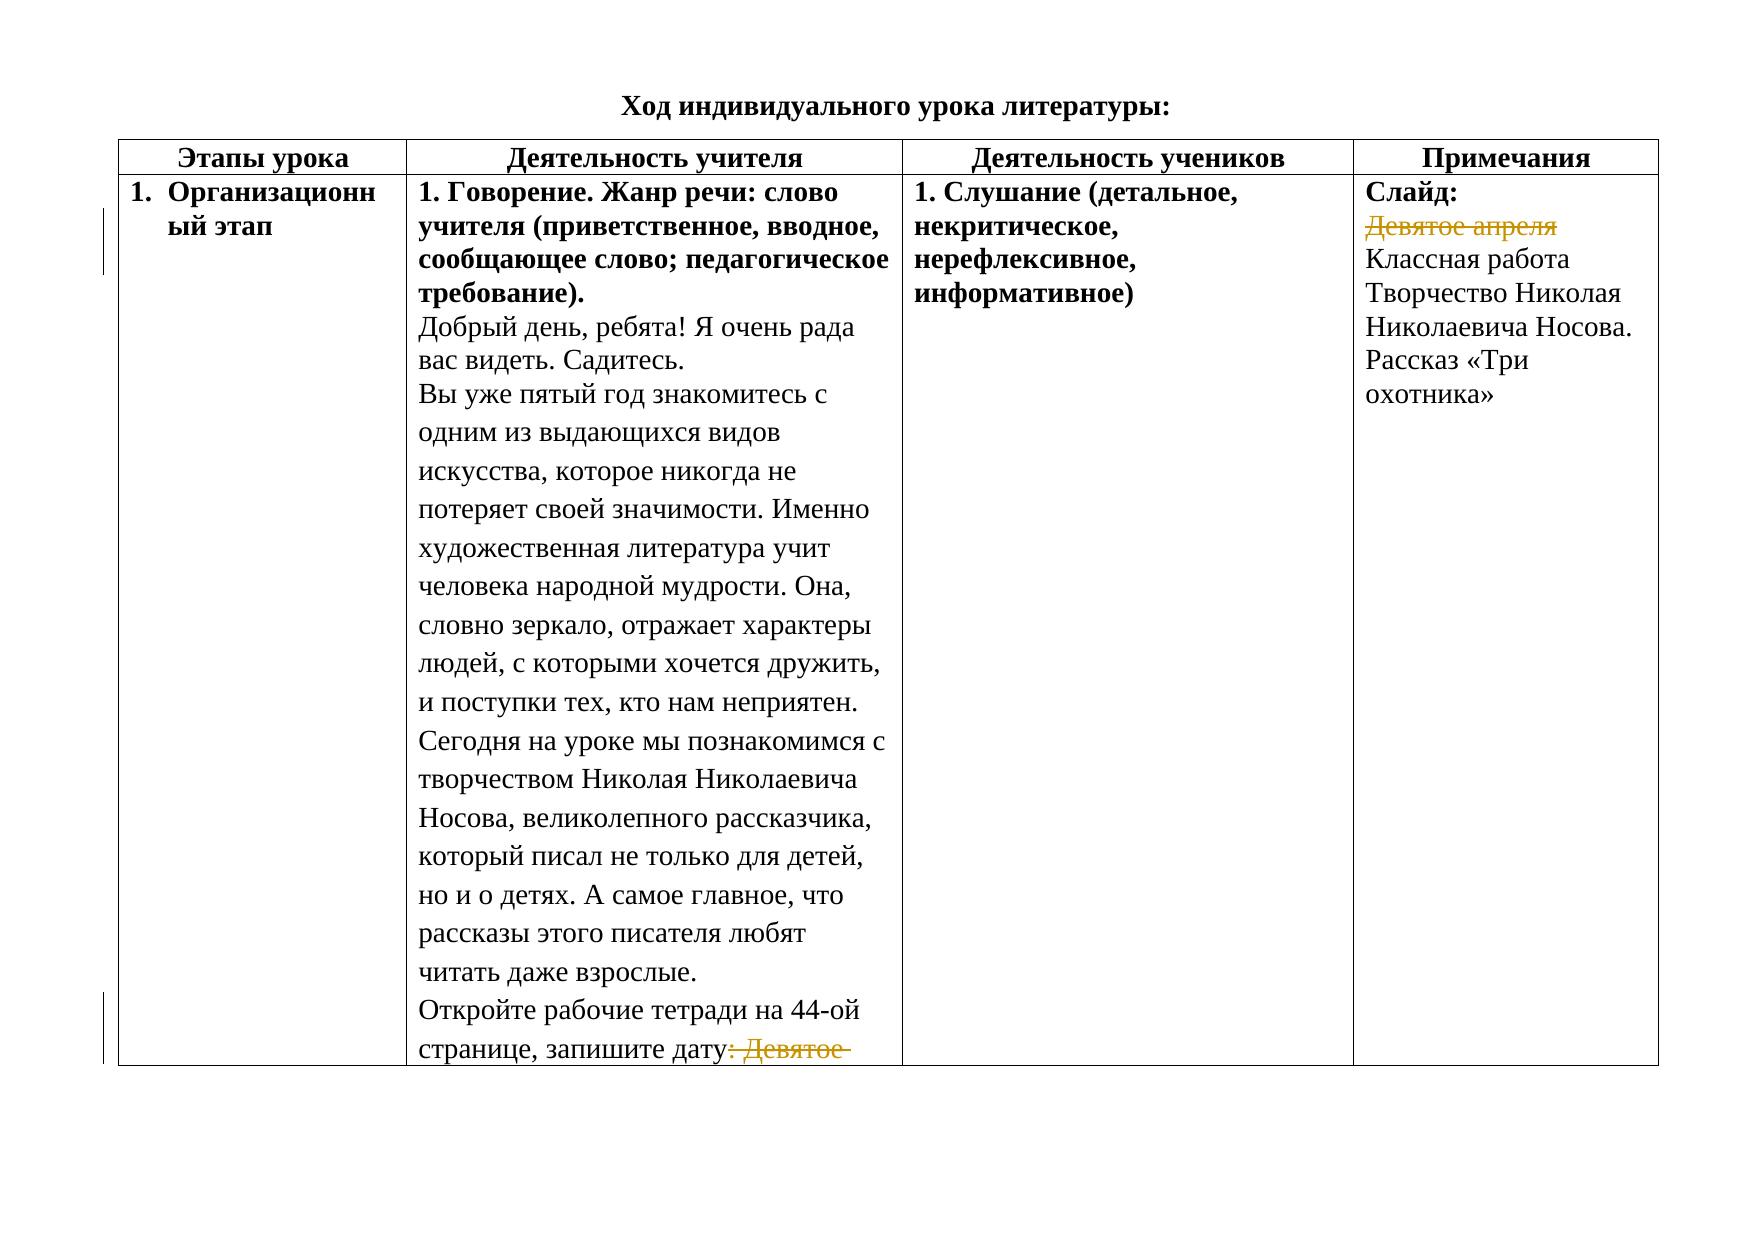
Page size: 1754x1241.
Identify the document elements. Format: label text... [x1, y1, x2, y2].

text Ход индивидуального урока литературы: [156, 88, 1636, 122]
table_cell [407, 175, 902, 1064]
table_header Примечания [1354, 140, 1658, 173]
table_header Этапы урока [119, 140, 406, 173]
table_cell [1354, 175, 1658, 1064]
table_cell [903, 175, 1353, 1064]
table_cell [119, 175, 406, 1064]
table_header Деятельность учителя [407, 140, 902, 173]
table_header Деятельность учеников [903, 140, 1353, 173]
